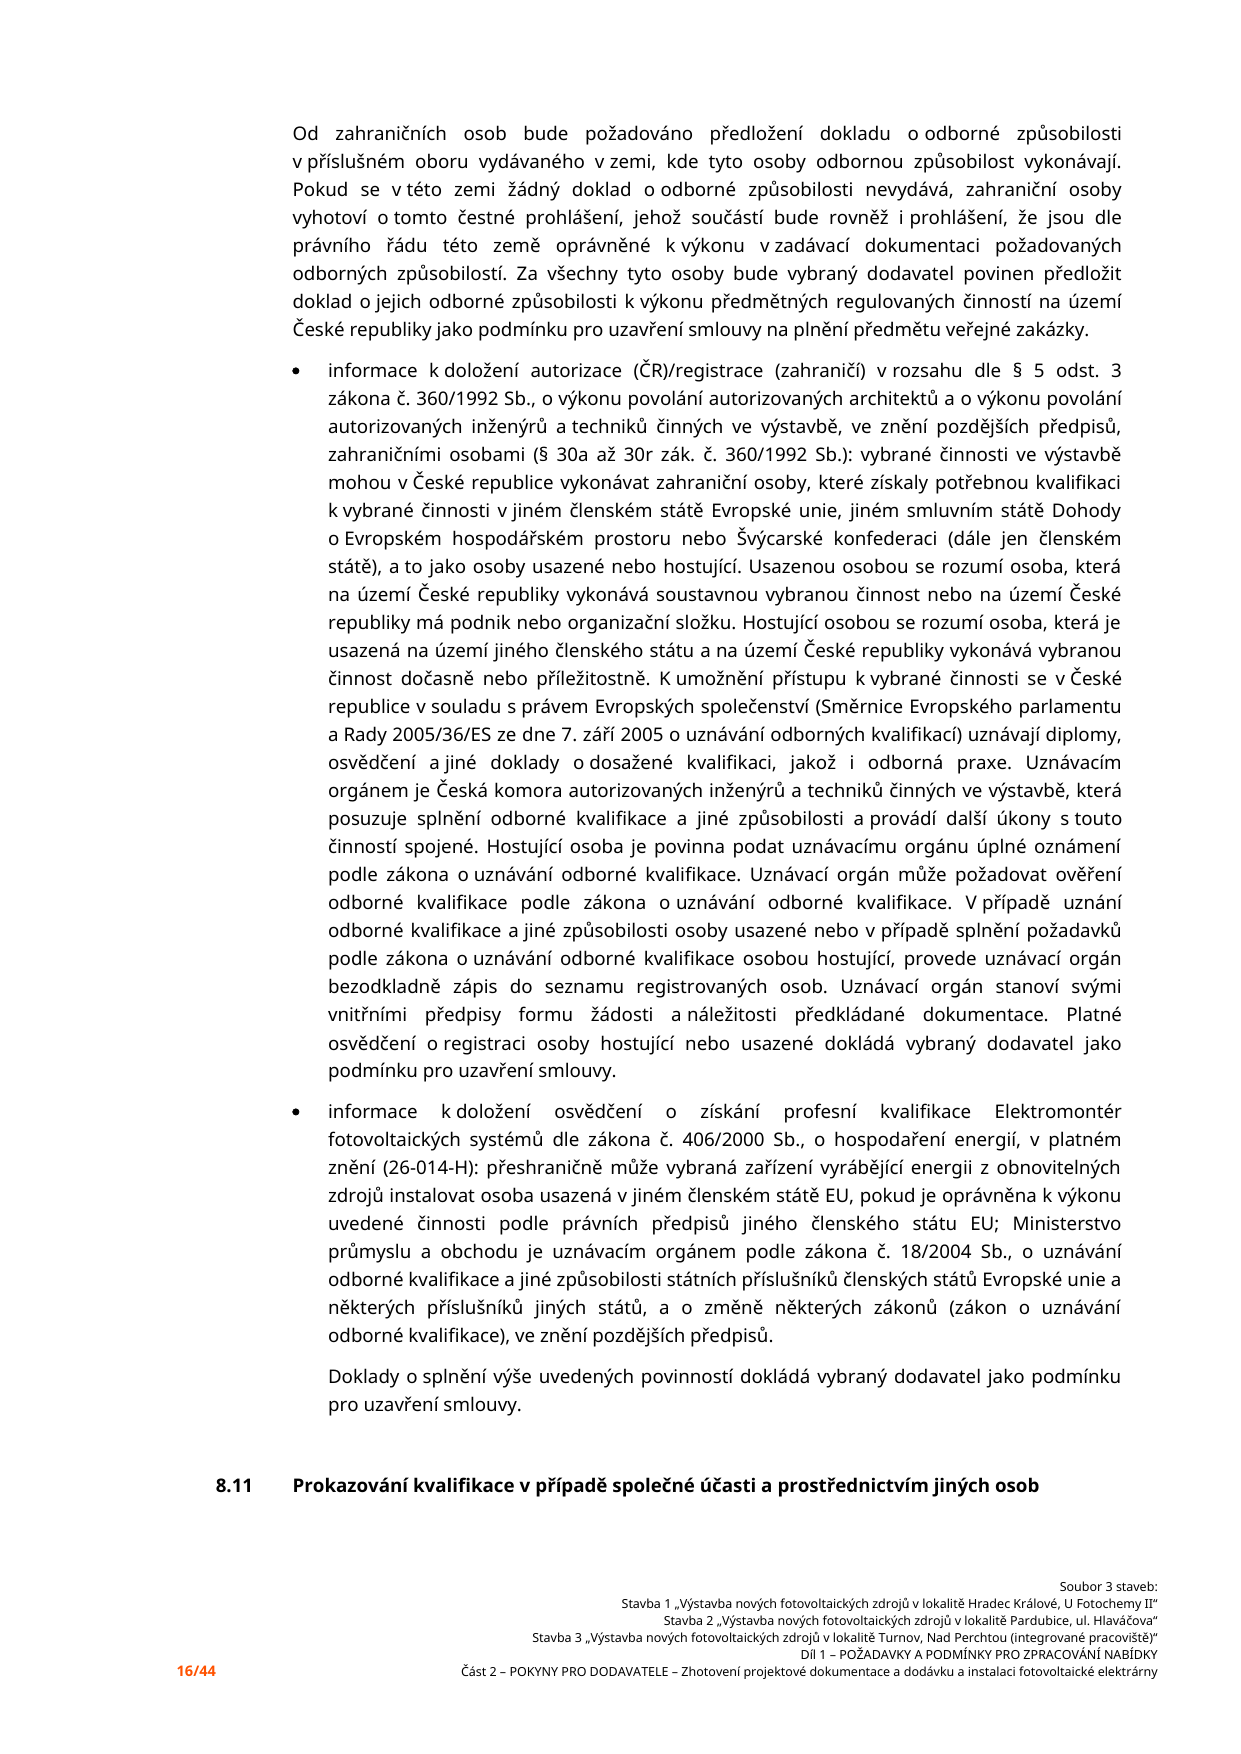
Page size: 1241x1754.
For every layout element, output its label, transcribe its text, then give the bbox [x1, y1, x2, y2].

text Doklady o splnění výše uvedených povinností dokládá vybraný dodavatel jako podmínku pro uzavření smlouvy. [328, 1363, 1122, 1417]
text Od zahraničních osob bude požadováno předložení dokladu o odborné způsobilosti v příslušném oboru vydávaného v zemi, kde tyto osoby odbornou způsobilost vykonávají. Pokud se v této zemi žádný doklad o odborné způsobilosti nevydává, zahraniční osoby vyhotoví o tomto čestné prohlášení, jehož součástí bude rovněž i prohlášení, že jsou dle právního řádu této země oprávněné k výkonu v zadávací dokumentaci požadovaných odborných způsobilostí. Za všechny tyto osoby bude vybraný dodavatel povinen předložit doklad o jejich odborné způsobilosti k výkonu předmětných regulovaných činností na území České republiky jako podmínku pro uzavření smlouvy na plnění předmětu veřejné zakázky. [292, 121, 1122, 342]
text informace k doložení osvědčení o získání profesní kvalifikace Elektromontér fotovoltaických systémů dle zákona č. 406/2000 Sb., o hospodaření energií, v platném znění (26-014-H): přeshraničně může vybraná zařízení vyrábějící energii z obnovitelných zdrojů instalovat osoba usazená v jiném členském státě EU, pokud je oprávněna k výkonu uvedené činnosti podle právních předpisů jiného členského státu EU; Ministerstvo průmyslu a obchodu je uznávacím orgánem podle zákona č. 18/2004 Sb., o uznávání odborné kvalifikace a jiné způsobilosti státních příslušníků členských států Evropské unie a některých příslušníků jiných států, a o změně některých zákonů (zákon o uznávání odborné kvalifikace), ve znění pozdějších předpisů. [292, 1098, 1122, 1348]
text informace k doložení autorizace (ČR)/registrace (zahraničí) v rozsahu dle § 5 odst. 3 zákona č. 360/1992 Sb., o výkonu povolání autorizovaných architektů a o výkonu povolání autorizovaných inženýrů a techniků činných ve výstavbě, ve znění pozdějších předpisů, zahraničními osobami (§ 30a až 30r zák. č. 360/1992 Sb.): vybrané činnosti ve výstavbě mohou v České republice vykonávat zahraniční osoby, které získaly potřebnou kvalifikaci k vybrané činnosti v jiném členském státě Evropské unie, jiném smluvním státě Dohody o Evropském hospodářském prostoru nebo Švýcarské konfederaci (dále jen členském státě), a to jako osoby usazené nebo hostující. Usazenou osobou se rozumí osoba, která na území České republiky vykonává soustavnou vybranou činnost nebo na území České republiky má podnik nebo organizační složku. Hostující osobou se rozumí osoba, která je usazená na území jiného členského státu a na území České republiky vykonává vybranou činnost dočasně nebo příležitostně. K umožnění přístupu k vybrané činnosti se v České republice v souladu s právem Evropských společenství (Směrnice Evropského parlamentu a Rady 2005/36/ES ze dne 7. září 2005 o uznávání odborných kvalifikací) uznávají diplomy, osvědčení a jiné doklady o dosažené kvalifikaci, jakož i odborná praxe. Uznávacím orgánem je Česká komora autorizovaných inženýrů a techniků činných ve výstavbě, která posuzuje splnění odborné kvalifikace a jiné způsobilosti a provádí další úkony s touto činností spojené. Hostující osoba je povinna podat uznávacímu orgánu úplné oznámení podle zákona o uznávání odborné kvalifikace. Uznávací orgán může požadovat ověření odborné kvalifikace podle zákona o uznávání odborné kvalifikace. V případě uznání odborné kvalifikace a jiné způsobilosti osoby usazené nebo v případě splnění požadavků podle zákona o uznávání odborné kvalifikace osobou hostující, provede uznávací orgán bezodkladně zápis do seznamu registrovaných osob. Uznávací orgán stanoví svými vnitřními předpisy formu žádosti a náležitosti předkládané dokumentace. Platné osvědčení o registraci osoby hostující nebo usazené dokládá vybraný dodavatel jako podmínku pro uzavření smlouvy. [292, 357, 1122, 1083]
text Prokazování kvalifikace v případě společné účasti a prostřednictvím jiných osob [216, 1472, 1122, 1498]
